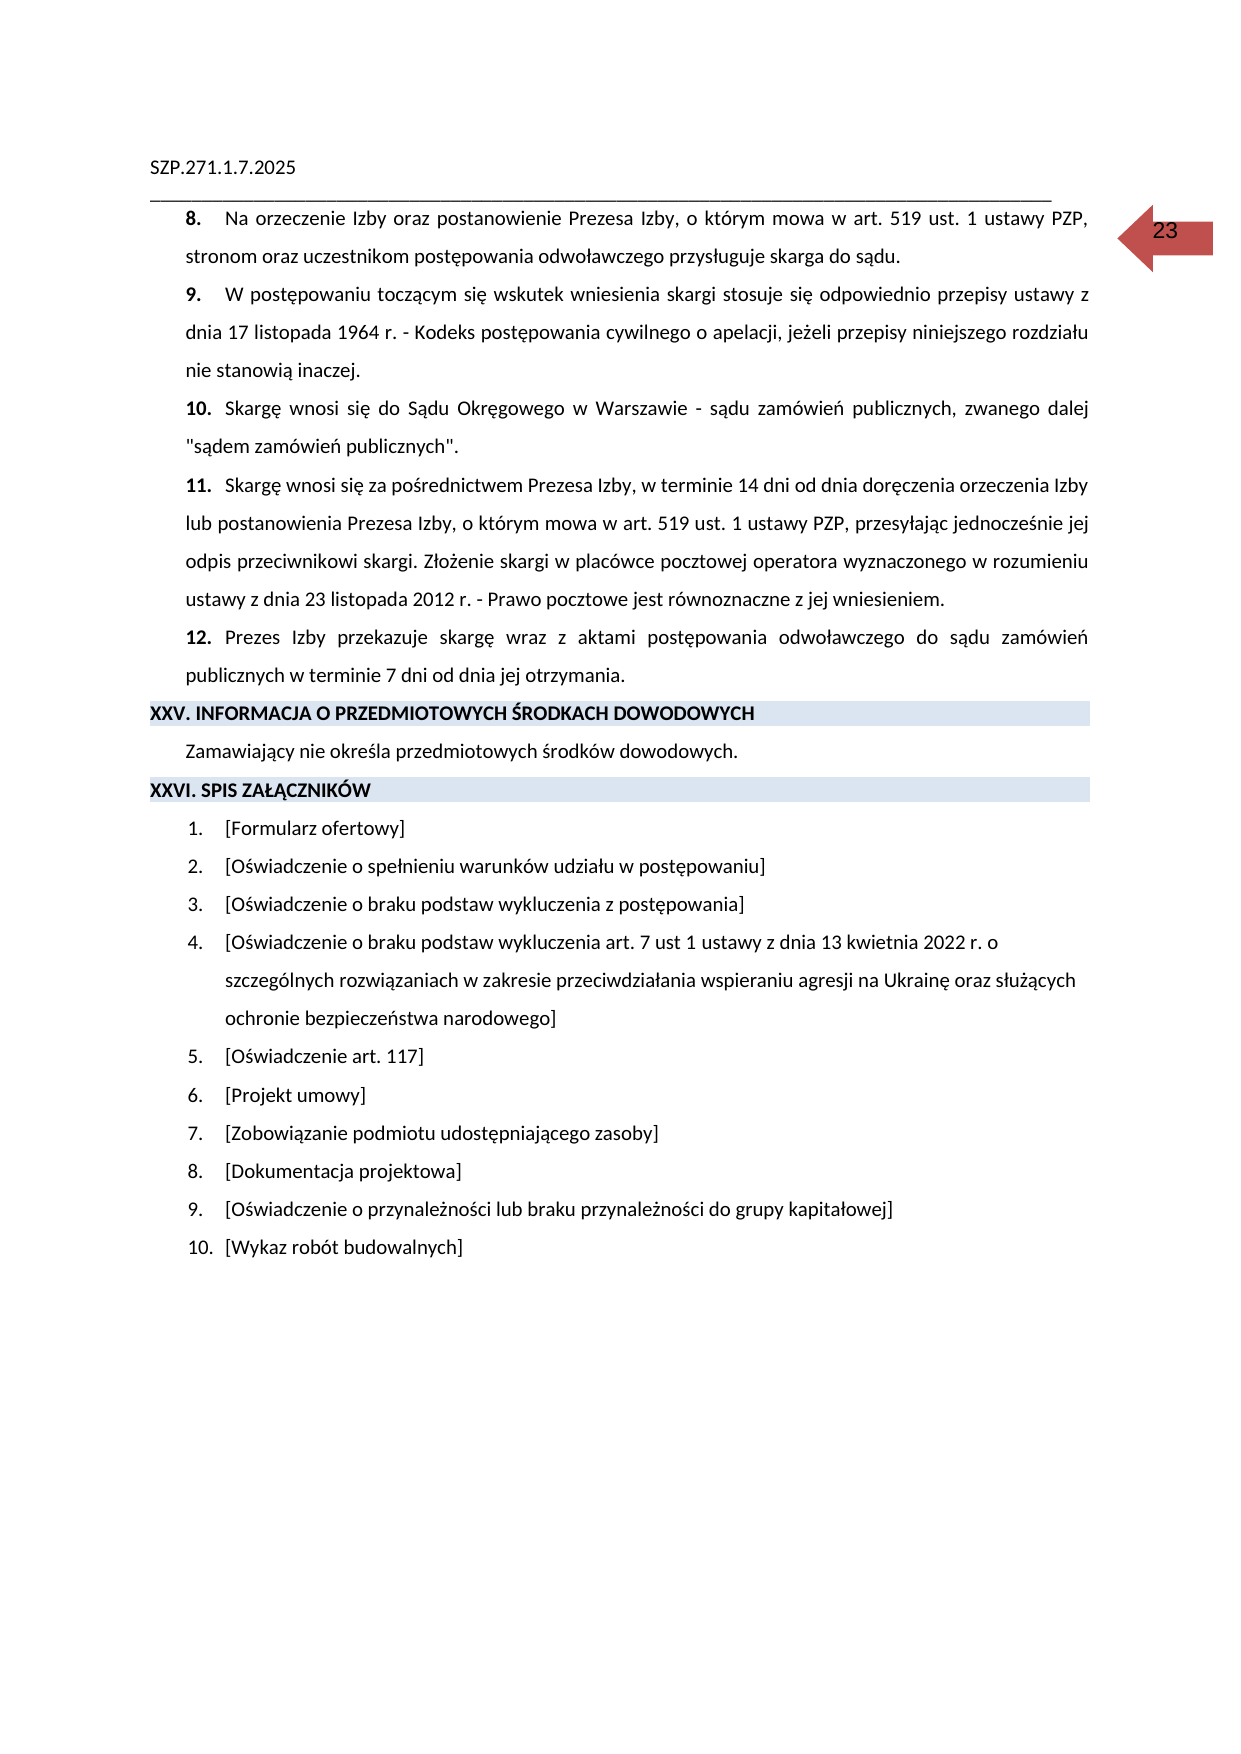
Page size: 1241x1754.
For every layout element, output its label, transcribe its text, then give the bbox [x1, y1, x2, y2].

list [Projekt umowy] [187, 1082, 1090, 1107]
list Skargę wnosi się za pośrednictwem Prezesa Izby, w terminie 14 dni od dnia doręczenia orzeczenia Izby lub postanowienia Prezesa Izby, o którym mowa w art. 519 ust. 1 ustawy PZP, przesyłając jednocześnie jej odpis przeciwnikowi skargi. Złożenie skargi w placówce pocztowej operatora wyznaczonego w rozumieniu ustawy z dnia 23 listopada 2012 r. - Prawo pocztowe jest równoznaczne z jej wniesieniem. [185, 472, 1090, 612]
list Skargę wnosi się do Sądu Okręgowego w Warszawie - sądu zamówień publicznych, zwanego dalej "sądem zamówień publicznych". [185, 396, 1090, 459]
list Prezes Izby przekazuje skargę wraz z aktami postępowania odwoławczego do sądu zamówień publicznych w terminie 7 dni od dnia jej otrzymania. [185, 624, 1090, 688]
list [Formularz ofertowy] [187, 815, 1090, 840]
list [Wykaz robót budowalnych] [187, 1234, 1090, 1260]
text XXV. INFORMACJA O PRZEDMIOTOWYCH ŚRODKACH DOWODOWYCH [150, 701, 1090, 726]
list [Oświadczenie art. 117] [187, 1044, 1090, 1069]
list [Oświadczenie o braku podstaw wykluczenia art. 7 ust 1 ustawy z dnia 13 kwietnia 2022 r. o szczególnych rozwiązaniach w zakresie przeciwdziałania wspieraniu agresji na Ukrainę oraz służących ochronie bezpieczeństwa narodowego] [187, 929, 1090, 1031]
list [Oświadczenie o spełnieniu warunków udziału w postępowaniu] [187, 853, 1090, 878]
list [Zobowiązanie podmiotu udostępniającego zasoby] [187, 1120, 1090, 1145]
list [Oświadczenie o braku podstaw wykluczenia z postępowania] [187, 891, 1090, 917]
subtitle XXVI. SPIS ZAŁĄCZNIKÓW [150, 777, 1090, 802]
list Na orzeczenie Izby oraz postanowienie Prezesa Izby, o którym mowa w art. 519 ust. 1 ustawy PZP, stronom oraz uczestnikom postępowania odwoławczego przysługuje skarga do sądu. [185, 205, 1090, 268]
list W postępowaniu toczącym się wskutek wniesienia skargi stosuje się odpowiednio przepisy ustawy z dnia 17 listopada 1964 r. - Kodeks postępowania cywilnego o apelacji, jeżeli przepisy niniejszego rozdziału nie stanowią inaczej. [185, 281, 1090, 383]
list [Dokumentacja projektowa] [187, 1158, 1090, 1183]
text Zamawiający nie określa przedmiotowych środków dowodowych. [185, 739, 1090, 764]
list [Oświadczenie o przynależności lub braku przynależności do grupy kapitałowej] [187, 1196, 1090, 1222]
